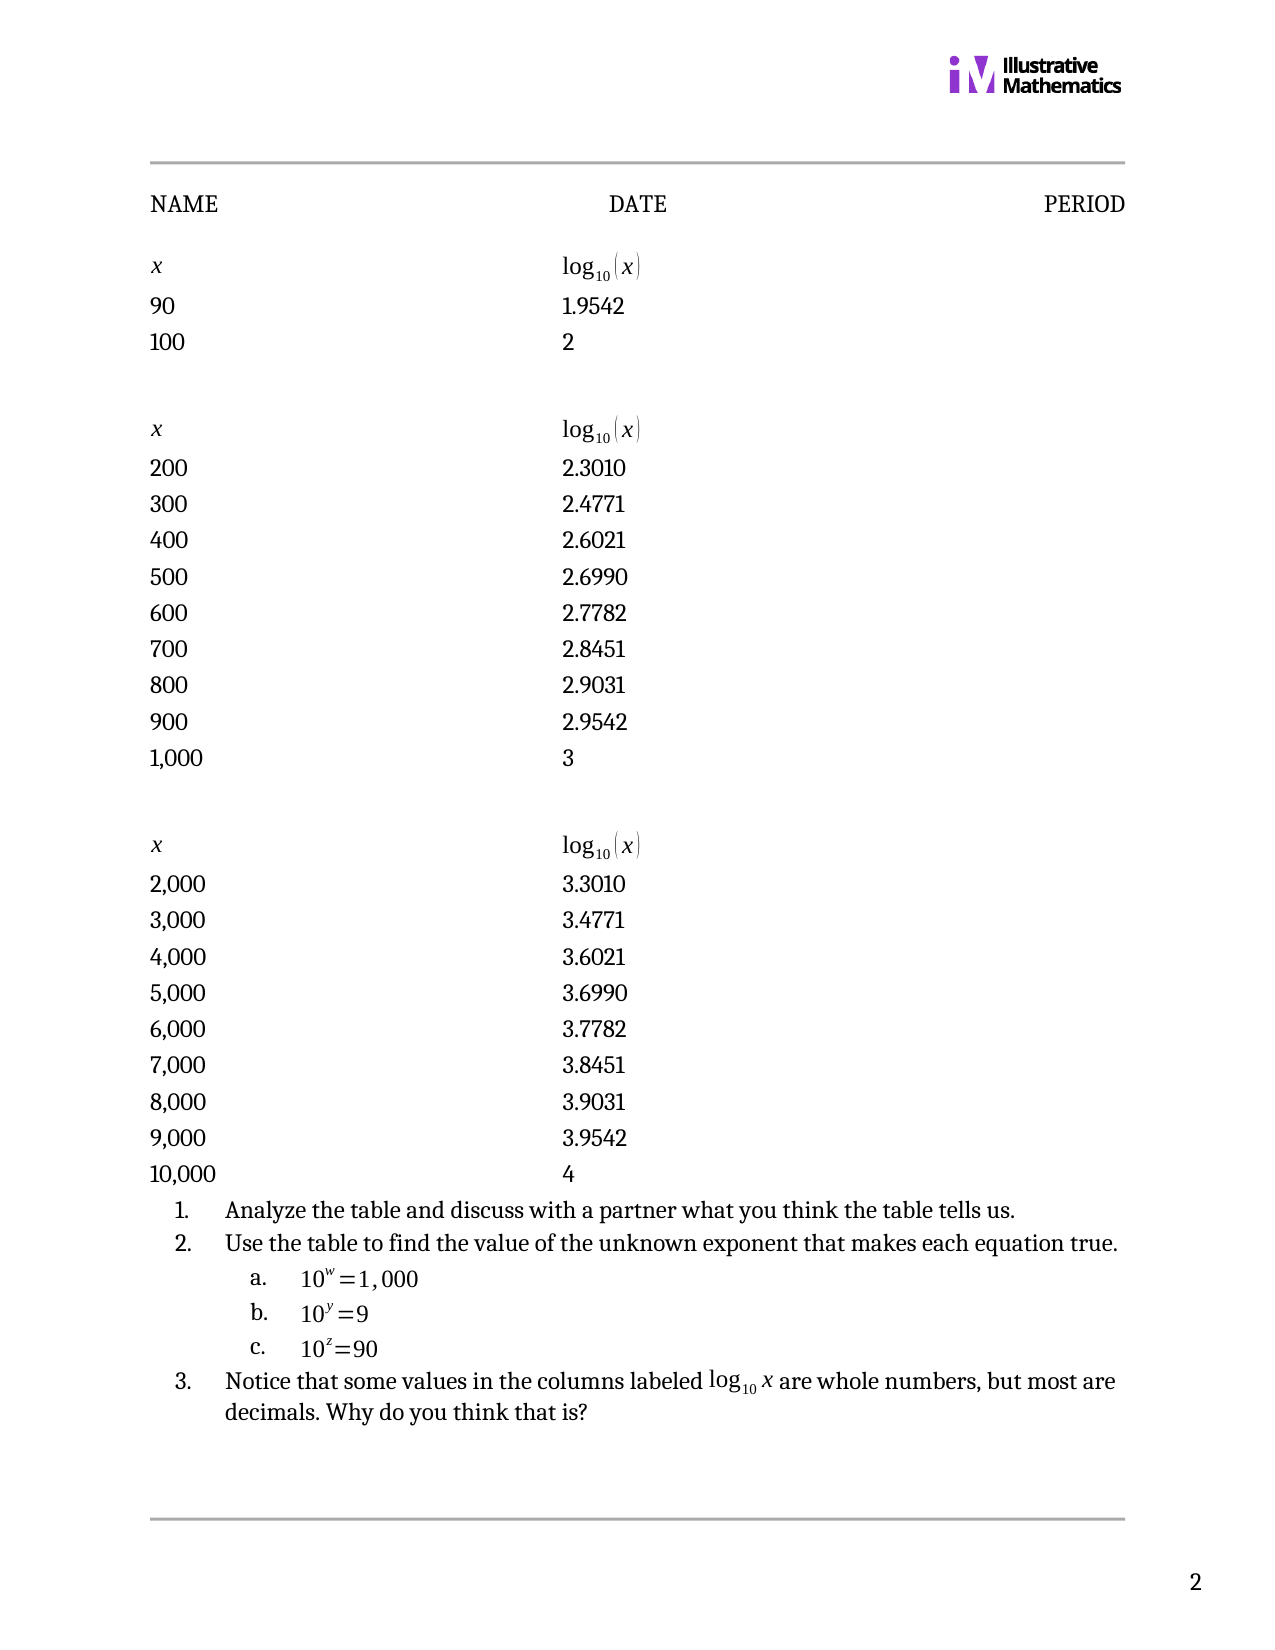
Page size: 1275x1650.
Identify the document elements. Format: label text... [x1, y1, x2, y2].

table_cell 90 [139, 288, 551, 324]
table_cell 2.7782 [551, 595, 964, 631]
table_cell 1,000 [139, 740, 551, 776]
table_cell 4 [551, 1156, 964, 1193]
table_cell 600 [139, 595, 551, 631]
table_cell 3.6990 [551, 975, 964, 1011]
table_cell 4,000 [139, 939, 551, 975]
table_cell 3.6021 [551, 939, 964, 975]
table_cell 3.9031 [551, 1084, 964, 1120]
table_cell 3,000 [139, 903, 551, 939]
table_cell 400 [139, 523, 551, 559]
table_cell 2.3010 [551, 450, 964, 486]
list Use the table to find the value of the unknown exponent that makes each equation true. [175, 1229, 1125, 1258]
table_cell 3 [551, 740, 964, 776]
table_header [551, 410, 964, 450]
table_cell 100 [139, 324, 551, 360]
table_cell 700 [139, 631, 551, 668]
list Notice that some values in the columns labeled are whole numbers, but most are decimals. Why do you think that is? [175, 1366, 1125, 1426]
table_cell 2,000 [139, 866, 551, 903]
table_cell 1.9542 [551, 288, 964, 324]
list Analyze the table and discuss with a partner what you think the table tells us. [175, 1196, 1125, 1225]
table_cell 500 [139, 559, 551, 595]
table_cell 3.7782 [551, 1011, 964, 1048]
table_cell 5,000 [139, 975, 551, 1011]
table_cell 2.8451 [551, 631, 964, 668]
table_cell 8,000 [139, 1084, 551, 1120]
table_cell 2.9542 [551, 704, 964, 740]
table_header [139, 248, 551, 288]
table_cell 7,000 [139, 1048, 551, 1084]
table_cell 2 [551, 324, 964, 360]
table_cell 9,000 [139, 1120, 551, 1156]
table_cell 900 [139, 704, 551, 740]
table_cell 300 [139, 486, 551, 523]
table_cell 3.8451 [551, 1048, 964, 1084]
table_cell 3.3010 [551, 866, 964, 903]
table_header [551, 826, 964, 866]
table_cell 2.6990 [551, 559, 964, 595]
picture [949, 55, 1121, 93]
table_cell 200 [139, 450, 551, 486]
table_cell 2.9031 [551, 668, 964, 704]
table_cell 800 [139, 668, 551, 704]
table_cell 3.9542 [551, 1120, 964, 1156]
table_cell 10,000 [139, 1156, 551, 1193]
table_header [139, 410, 551, 450]
table_cell 2.6021 [551, 523, 964, 559]
table_cell 6,000 [139, 1011, 551, 1048]
table_cell 3.4771 [551, 903, 964, 939]
table_cell 2.4771 [551, 486, 964, 523]
table_header [139, 826, 551, 866]
table_header [551, 248, 964, 288]
